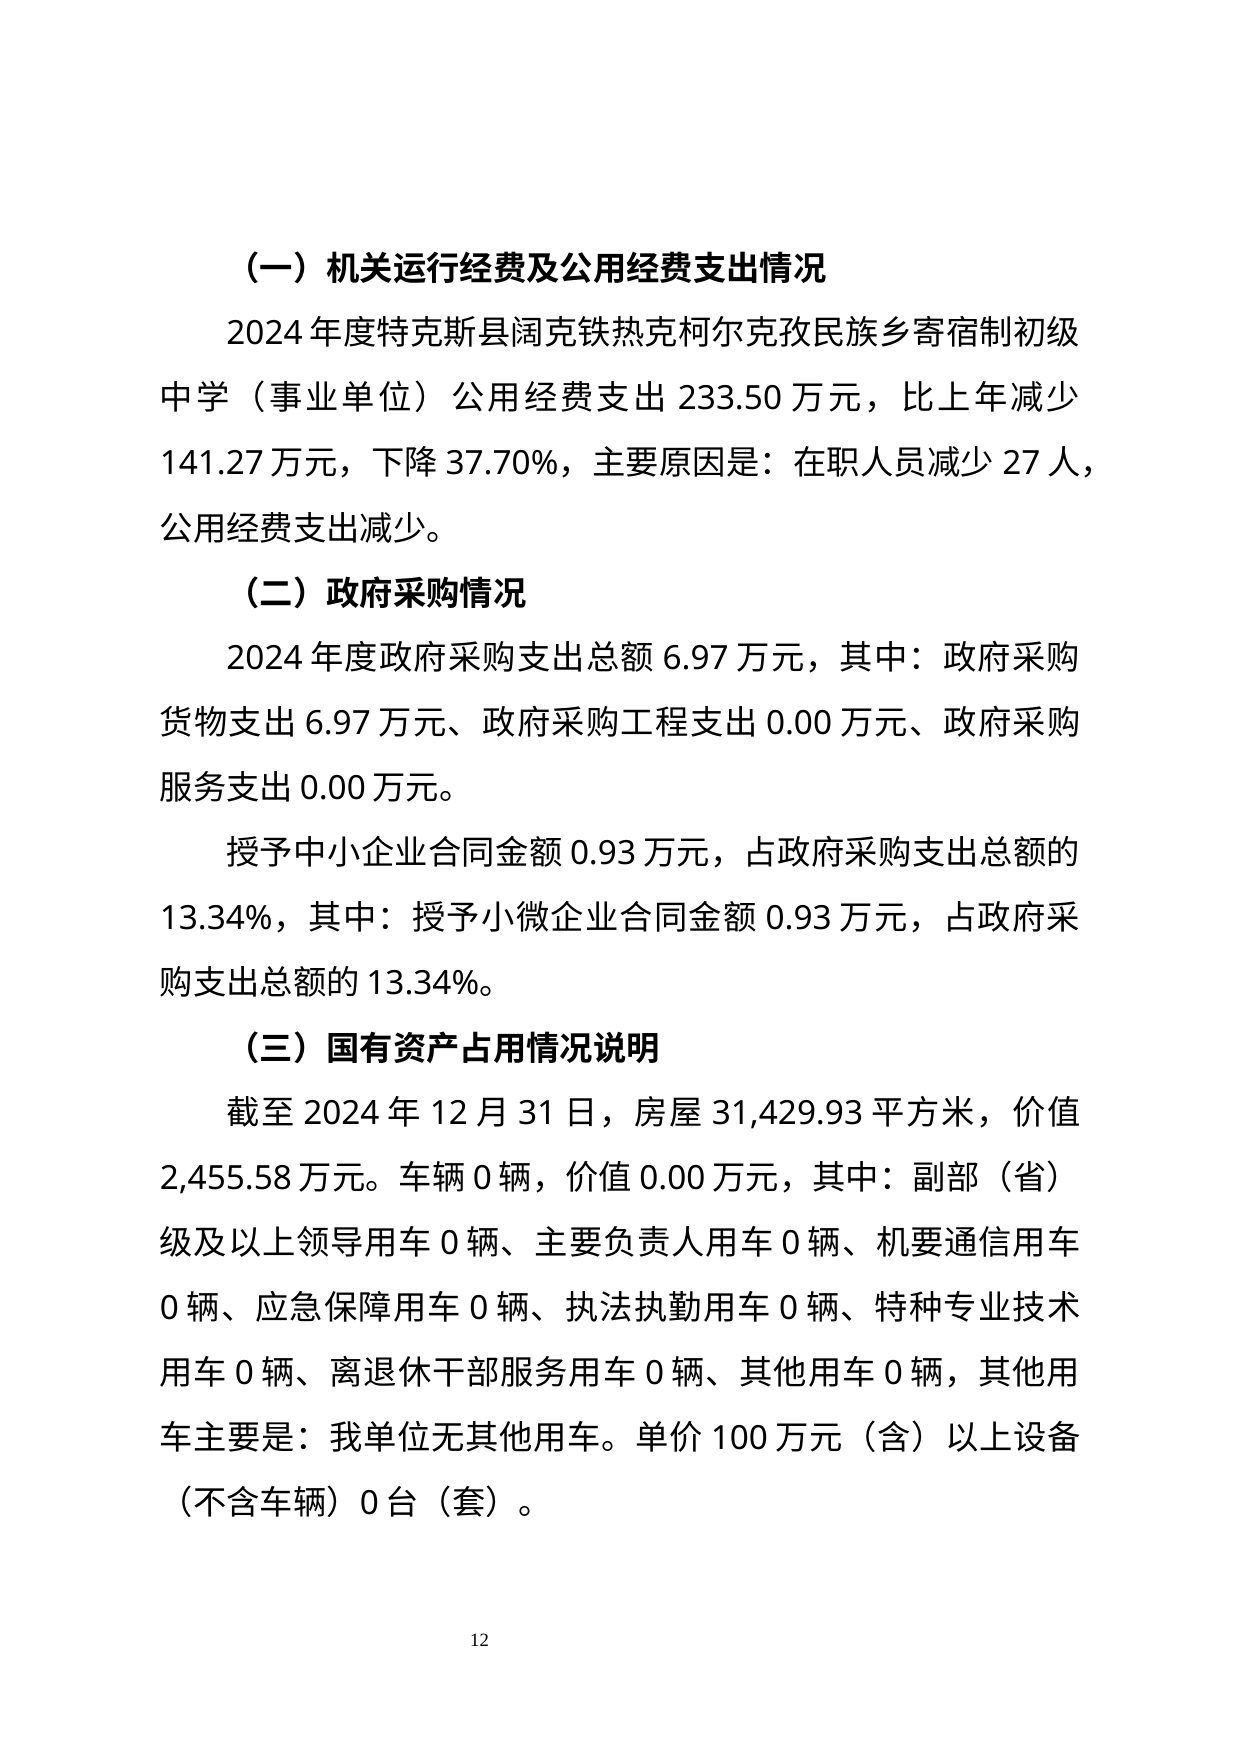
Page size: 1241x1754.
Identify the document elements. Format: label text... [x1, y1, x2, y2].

text （二）政府采购情况 [159, 558, 1081, 623]
text （三）国有资产占用情况说明 [159, 1013, 1081, 1078]
text 2024年度政府采购支出总额6.97万元，其中：政府采购货物支出6.97万元、政府采购工程支出0.00万元、政府采购服务支出0.00万元。 [159, 623, 1081, 818]
text 授予中小企业合同金额0.93万元，占政府采购支出总额的13.34%，其中：授予小微企业合同金额0.93万元，占政府采购支出总额的13.34%。 [159, 818, 1081, 1013]
text （一）机关运行经费及公用经费支出情况 [159, 233, 1081, 298]
text 截至2024年12月31日，房屋31,429.93平方米，价值2,455.58万元。车辆0辆，价值0.00万元，其中：副部（省）级及以上领导用车0辆、主要负责人用车0辆、机要通信用车0辆、应急保障用车0辆、执法执勤用车0辆、特种专业技术用车0辆、离退休干部服务用车0辆、其他用车0辆，其他用车主要是：我单位无其他用车。单价100万元（含）以上设备（不含车辆）0台（套）。 [159, 1078, 1081, 1533]
text 2024年度特克斯县阔克铁热克柯尔克孜民族乡寄宿制初级中学（事业单位）公用经费支出233.50万元，比上年减少141.27万元，下降37.70%，主要原因是：在职人员减少27人，公用经费支出减少。 [159, 298, 1081, 558]
